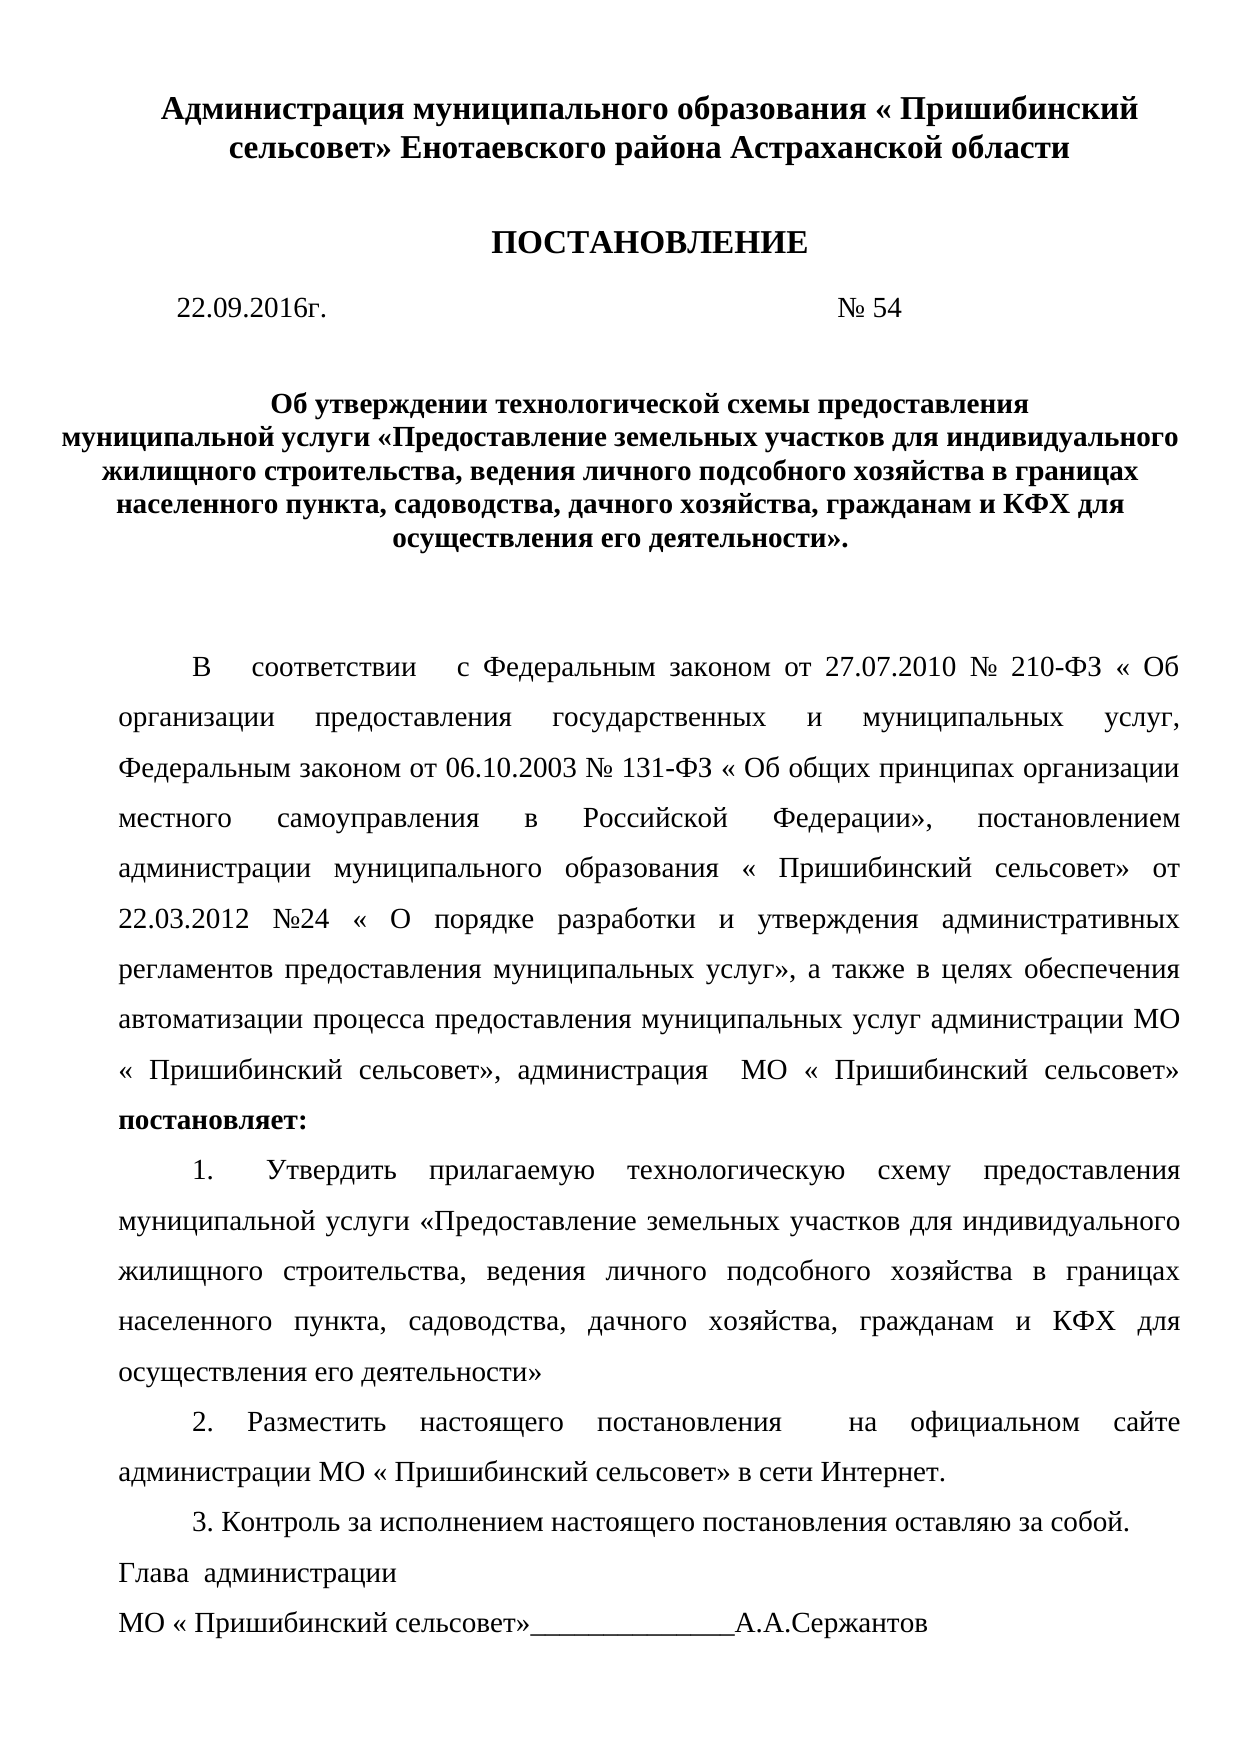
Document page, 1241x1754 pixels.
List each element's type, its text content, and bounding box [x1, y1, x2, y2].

text Об утверждении технологической схемы предоставления [118, 386, 1181, 419]
subtitle ПОСТАНОВЛЕНИЕ [118, 223, 1181, 261]
text 2. Разместить настоящего постановления на официальном сайте администрации МО « Пришибинский сельсовет» в сети Интернет. [118, 1404, 1181, 1488]
text МО « Пришибинский сельсовет»______________А.А.Сержантов [118, 1605, 1181, 1639]
subtitle 22.09.2016г. № 54 [118, 290, 1181, 323]
list Утвердить прилагаемую технологическую схему предоставления муниципальной услуги «Предоставление земельных участков для индивидуального жилищного строительства, ведения личного подсобного хозяйства в границах населенного пункта, садоводства, дачного хозяйства, гражданам и КФХ для осуществления его деятельности» [118, 1152, 1181, 1387]
text 3. Контроль за исполнением настоящего постановления оставляю за собой. [118, 1504, 1181, 1538]
text Глава администрации [118, 1555, 1181, 1588]
subtitle муниципальной услуги «Предоставление земельных участков для индивидуального жилищного строительства, ведения личного подсобного хозяйства в границах населенного пункта, садоводства, дачного хозяйства, гражданам и КФХ для осуществления его деятельности». [59, 419, 1181, 553]
text Администрация муниципального образования « Пришибинский сельсовет» Енотаевского района Астраханской области [118, 89, 1181, 165]
text В соответствии с Федеральным законом от 27.07.2010 № 210-ФЗ « Об организации предоставления государственных и муниципальных услуг, Федеральным законом от 06.10.2003 № 131-ФЗ « Об общих принципах организации местного самоуправления в Российской Федерации», постановлением администрации муниципального образования « Пришибинский сельсовет» от 22.03.2012 №24 « О порядке разработки и утверждения административных регламентов предоставления муниципальных услуг», а также в целях обеспечения автоматизации процесса предоставления муниципальных услуг администрации МО « Пришибинский сельсовет», администрация МО « Пришибинский сельсовет» постановляет: [118, 649, 1181, 1136]
